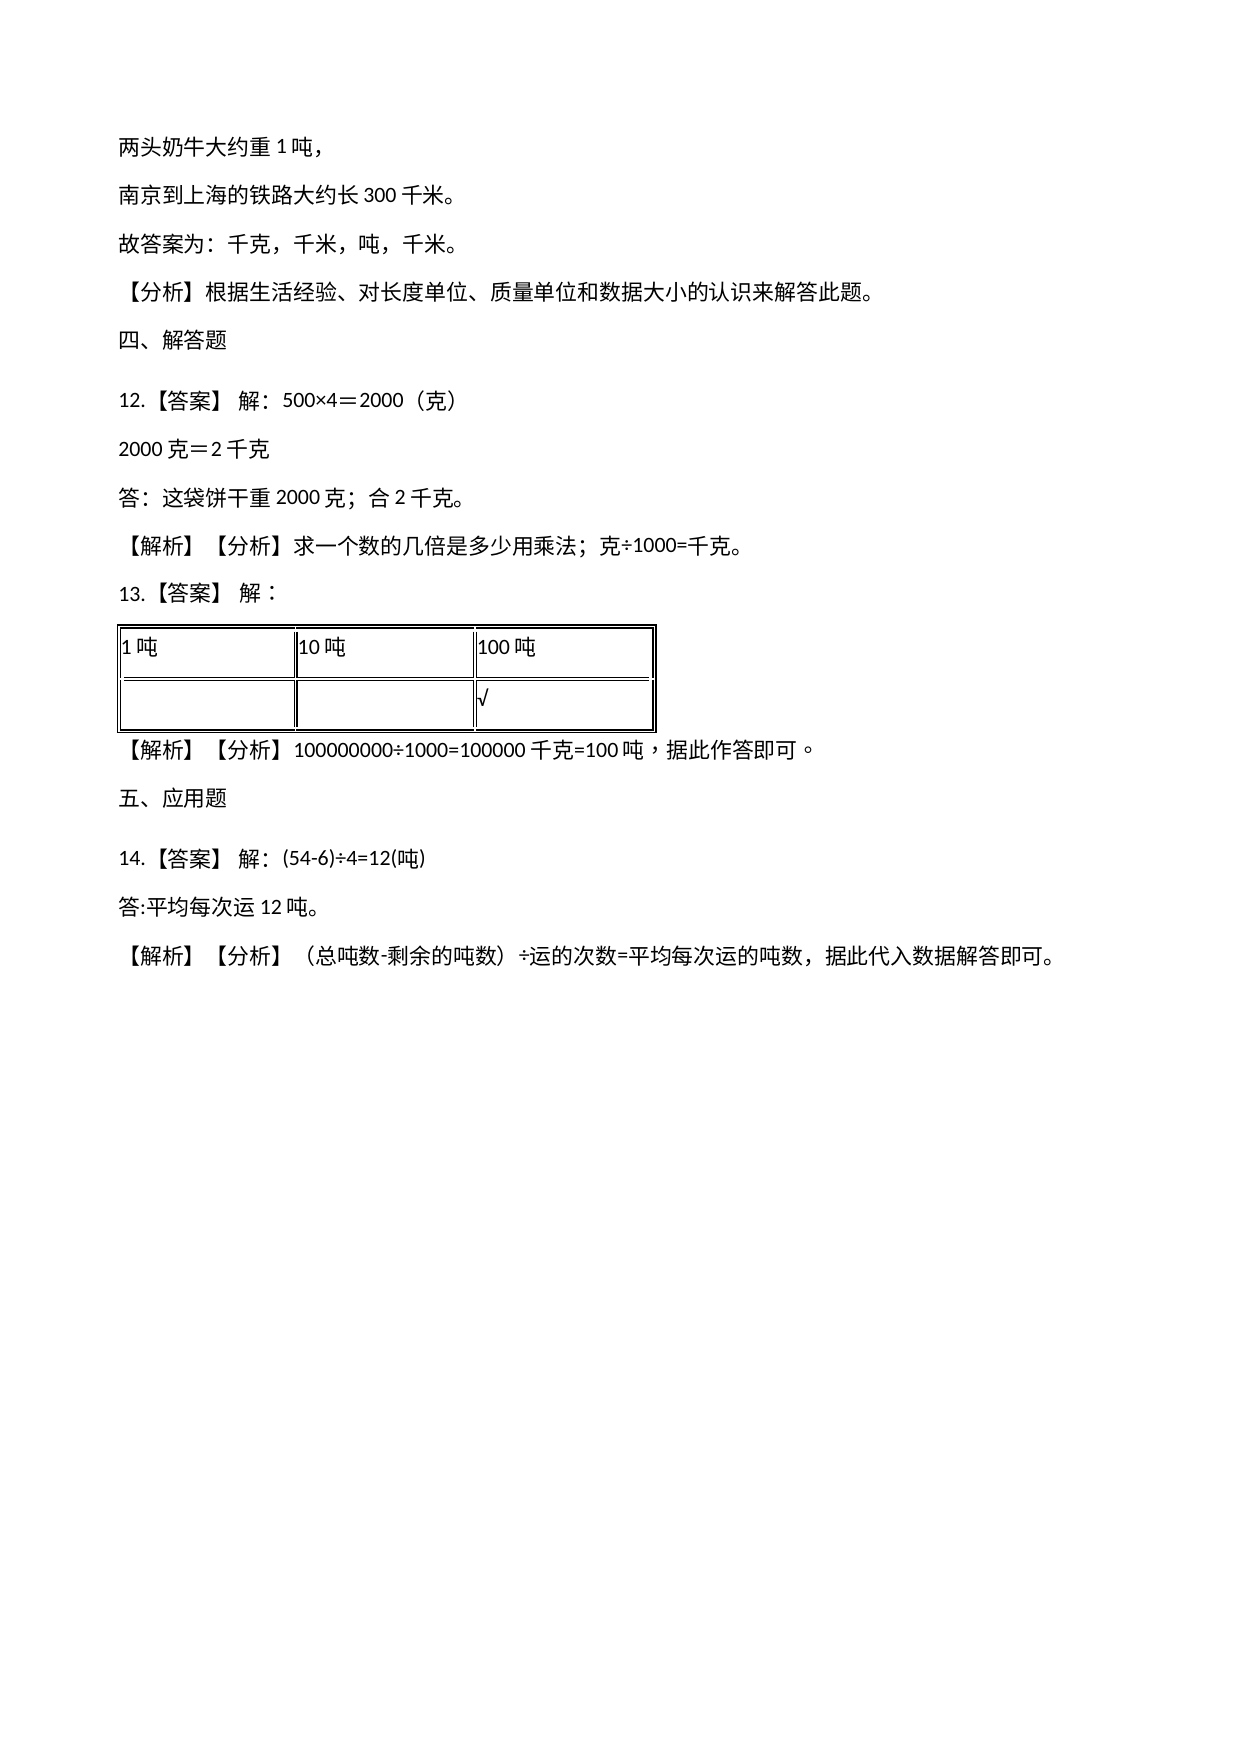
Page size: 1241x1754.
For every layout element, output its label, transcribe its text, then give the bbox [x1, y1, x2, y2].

text 答:平均每次运12吨。 [118, 890, 1122, 922]
text 两头奶牛大约重1吨， [118, 129, 1122, 162]
table_cell [119, 677, 296, 729]
text 答：这袋饼干重2000克；合2千克。 [118, 480, 1122, 513]
text 2000克＝2千克 [118, 432, 1122, 464]
table_header 1吨 [119, 626, 296, 677]
text 四、解答题 [118, 323, 1122, 355]
text 【解析】【分析】100000000÷1000=100000千克=100吨，据此作答即可。 [118, 733, 1122, 766]
text 【分析】根据生活经验、对长度单位、质量单位和数据大小的认识来解答此题。 [118, 274, 1122, 307]
text 13.【答案】 解： [118, 577, 1122, 609]
table_cell [296, 677, 475, 729]
text 五、应用题 [118, 781, 1122, 813]
text 【解析】【分析】（总吨数-剩余的吨数）÷运的次数=平均每次运的吨数，据此代入数据解答即可。 [118, 938, 1122, 971]
table_cell √ [475, 677, 654, 729]
text 南京到上海的铁路大约长300千米。 [118, 178, 1122, 210]
table_header 100吨 [475, 628, 652, 677]
text 故答案为：千克，千米，吨，千米。 [118, 226, 1122, 259]
text 12.【答案】 解：500×4＝2000（克） [118, 384, 1122, 416]
text 14.【答案】 解：(54-6)÷4=12(吨) [118, 842, 1122, 874]
table_header 10吨 [296, 626, 475, 677]
text 【解析】【分析】求一个数的几倍是多少用乘法；克÷1000=千克。 [118, 529, 1122, 561]
